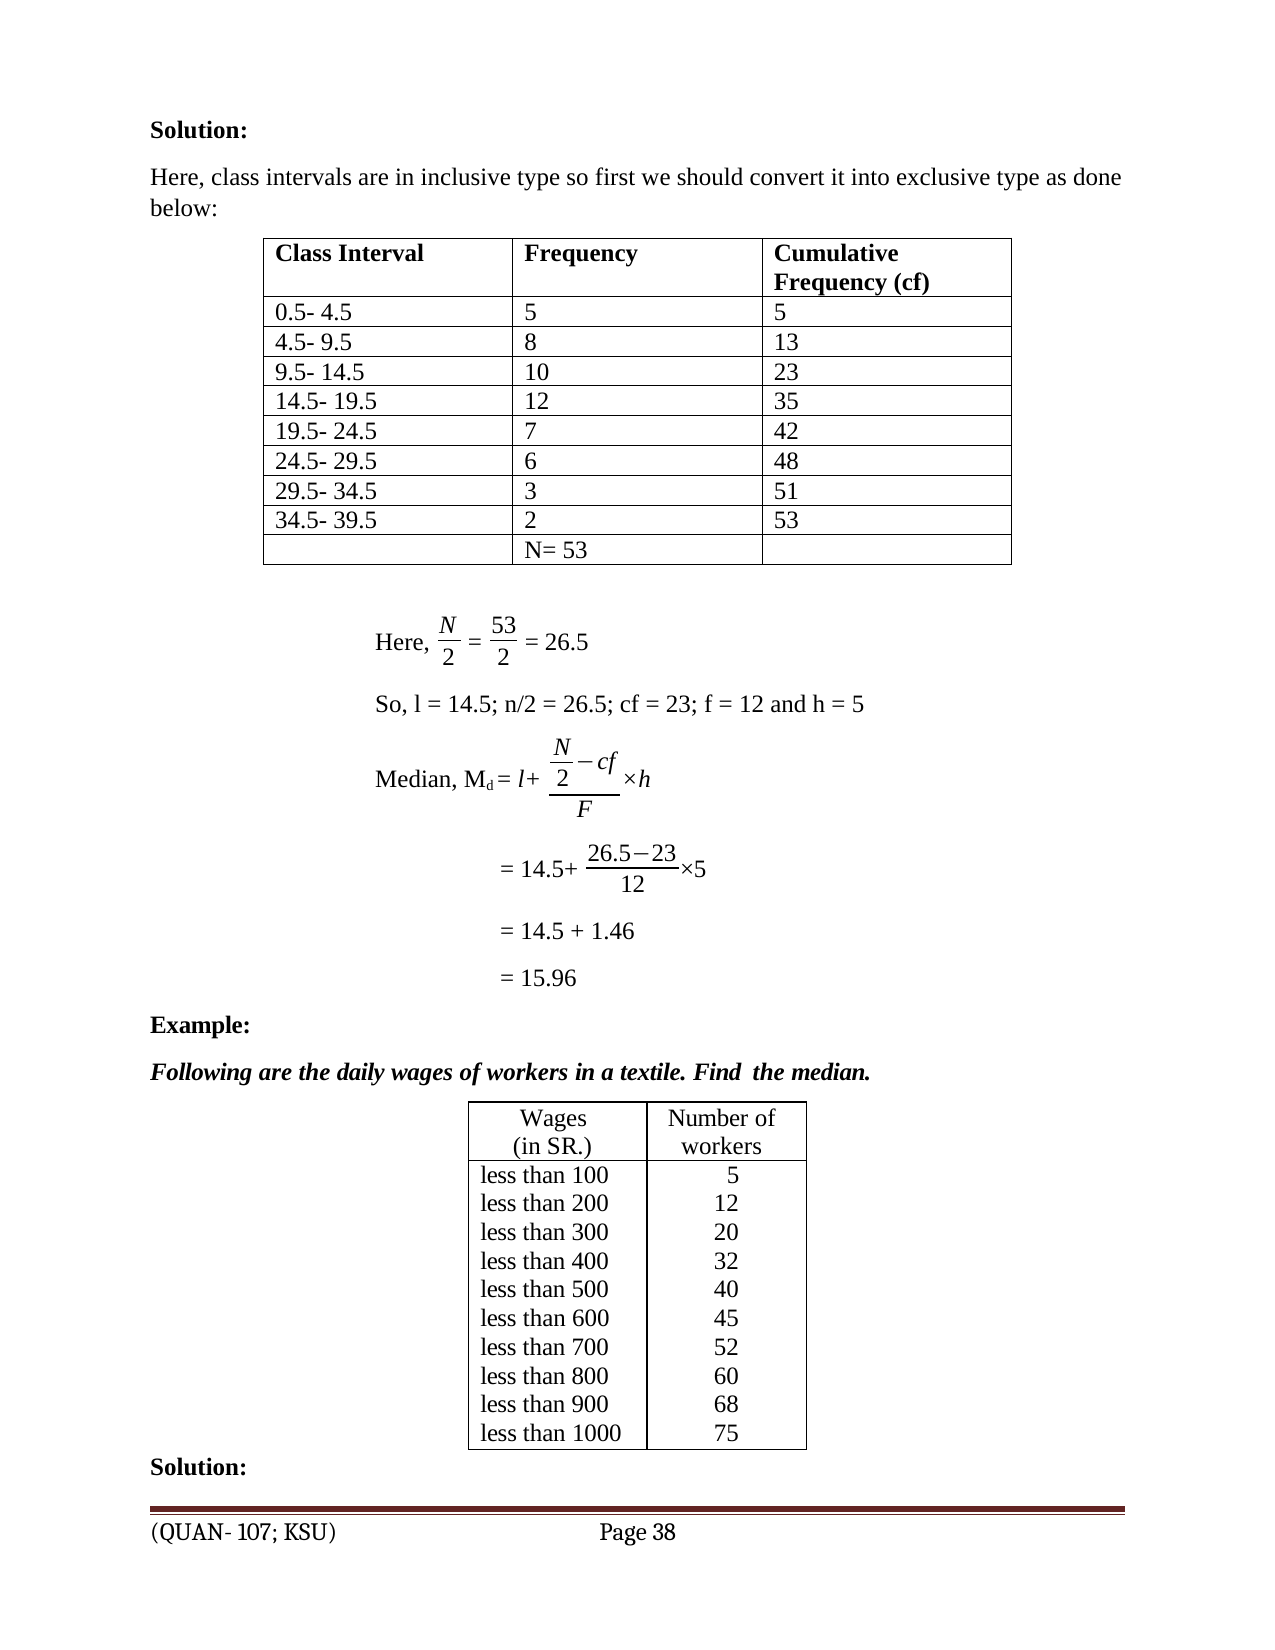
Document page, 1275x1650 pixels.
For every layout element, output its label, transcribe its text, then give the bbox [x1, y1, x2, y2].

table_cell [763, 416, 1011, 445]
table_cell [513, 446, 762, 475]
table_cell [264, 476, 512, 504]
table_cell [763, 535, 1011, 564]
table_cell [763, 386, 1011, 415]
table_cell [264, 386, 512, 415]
text = 15.96 [450, 961, 1125, 992]
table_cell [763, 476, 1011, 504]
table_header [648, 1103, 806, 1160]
text Median, Md = l+ ×h [375, 733, 1125, 824]
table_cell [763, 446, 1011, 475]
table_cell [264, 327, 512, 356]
text Example: [150, 1008, 1125, 1039]
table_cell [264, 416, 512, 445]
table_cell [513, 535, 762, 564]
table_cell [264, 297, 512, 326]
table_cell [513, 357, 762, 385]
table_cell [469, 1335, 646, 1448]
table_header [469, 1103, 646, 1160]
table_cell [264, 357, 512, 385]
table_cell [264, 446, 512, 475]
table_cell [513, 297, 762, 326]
text Here, = = 26.5 [375, 612, 1125, 671]
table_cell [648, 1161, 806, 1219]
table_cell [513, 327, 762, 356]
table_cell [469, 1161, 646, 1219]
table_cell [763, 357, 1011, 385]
text Solution: [150, 1450, 1125, 1481]
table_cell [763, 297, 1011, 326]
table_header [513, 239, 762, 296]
text Solution: [150, 112, 1125, 144]
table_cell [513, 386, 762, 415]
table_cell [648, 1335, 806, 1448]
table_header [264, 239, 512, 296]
text Following are the daily wages of workers in a textile. Find the median. [150, 1054, 1125, 1086]
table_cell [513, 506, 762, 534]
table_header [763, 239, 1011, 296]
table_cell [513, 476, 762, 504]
text = 14.5 + 1.46 [450, 914, 1125, 945]
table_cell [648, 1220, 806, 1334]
text Here, class intervals are in inclusive type so first we should convert it into exclusive type as done below: [150, 159, 1125, 222]
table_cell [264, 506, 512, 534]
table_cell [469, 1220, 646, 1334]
text So, l = 14.5; n/2 = 26.5; cf = 23; f = 12 and h = 5 [375, 687, 1125, 718]
text = 14.5+ ×5 [450, 839, 1125, 898]
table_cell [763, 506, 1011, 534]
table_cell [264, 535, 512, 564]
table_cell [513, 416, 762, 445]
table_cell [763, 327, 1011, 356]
